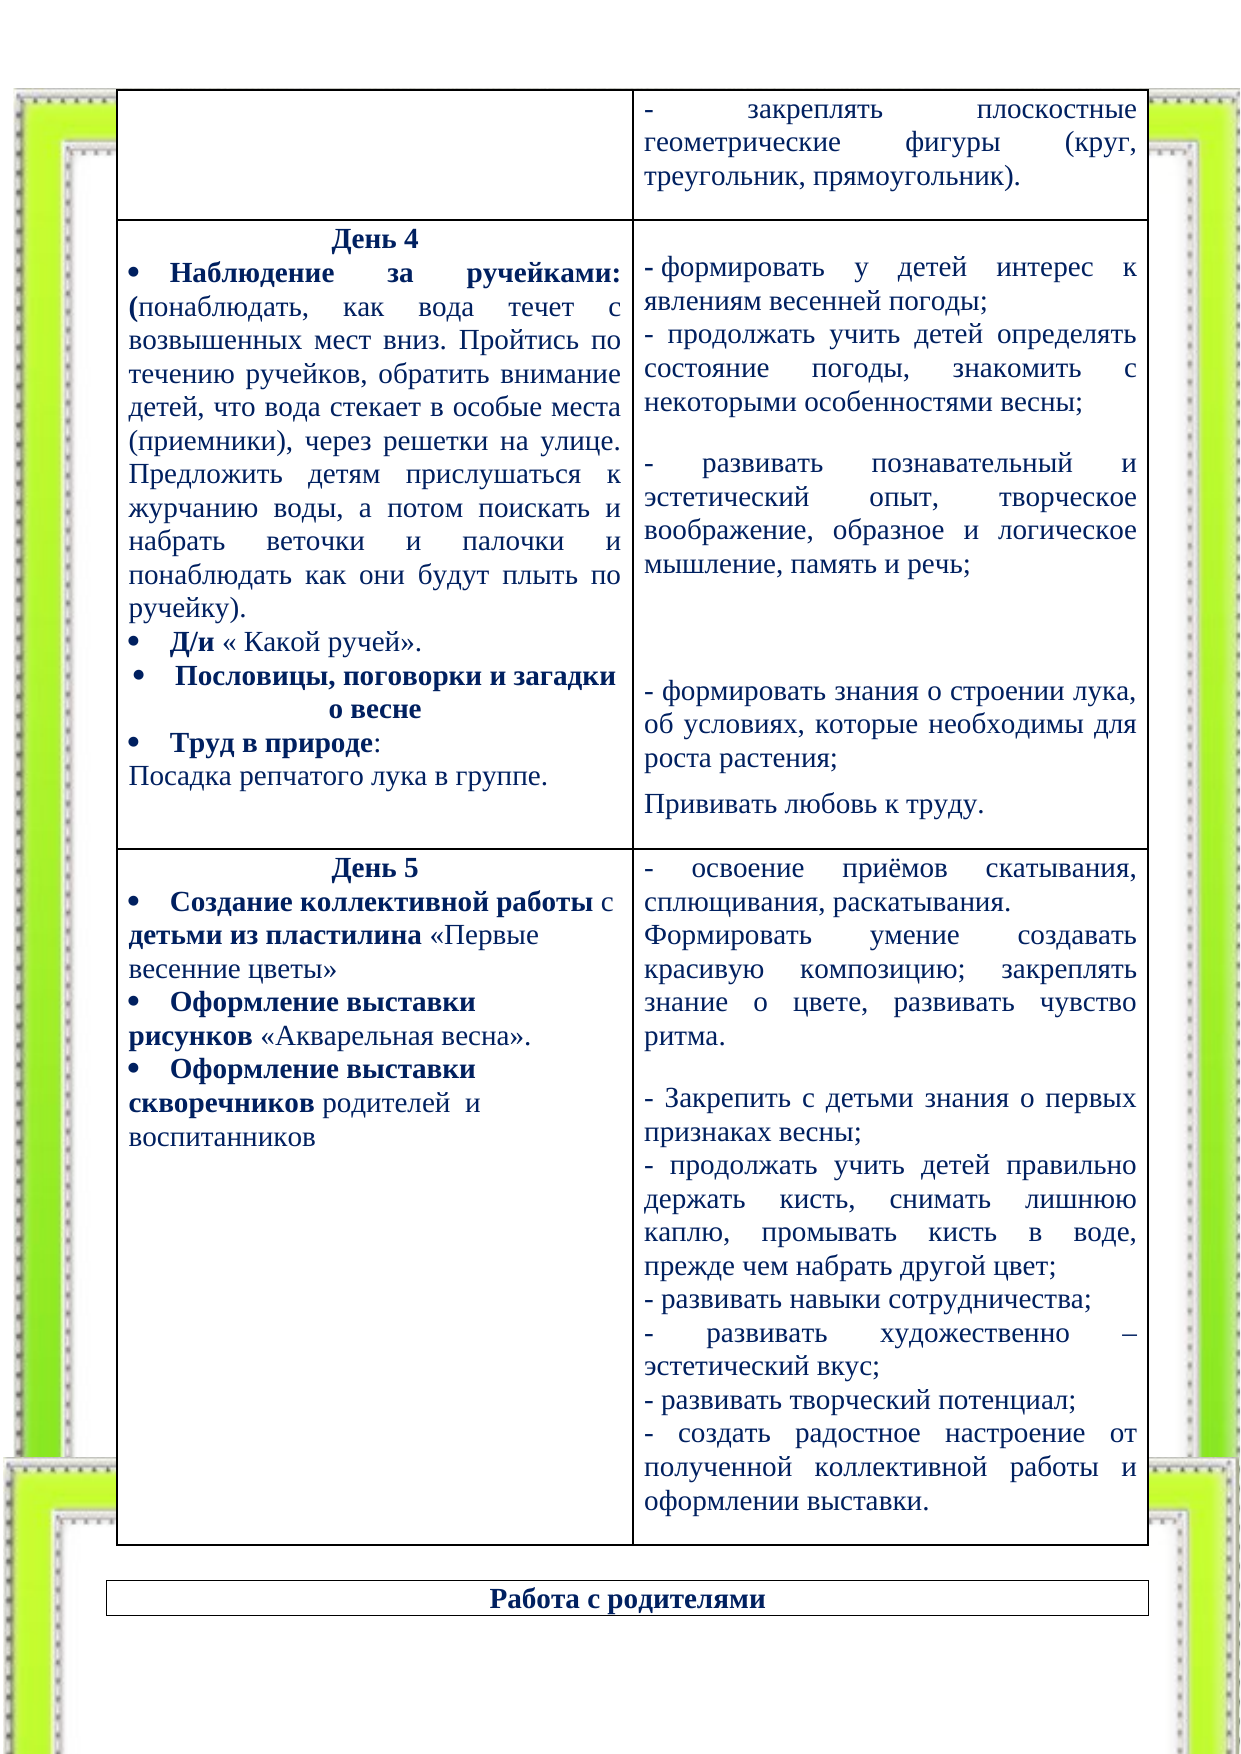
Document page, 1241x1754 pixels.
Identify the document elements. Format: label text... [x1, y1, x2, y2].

table_cell - освоение приёмов скатывания, сплющивания, раскатывания. Формировать умение создавать красивую композицию; закреплять знание о цвете, развивать чувство ритма. - Закрепить с детьми знания о первых признаках весны; - продолжать учить детей правильно держать кисть, снимать лишнюю каплю, промывать кисть в воде, прежде чем набрать другой цвет; - развивать навыки сотрудничества; - развивать художественно – эстетический вкус; - развивать творческий потенциал; - создать радостное настроение от полученной коллективной работы и оформлении выставки. [634, 850, 1147, 1544]
table_header Работа с родителями [107, 1581, 1148, 1614]
table_cell - формировать у детей интерес к явлениям весенней погоды; - продолжать учить детей определять состояние погоды, знакомить с некоторыми особенностями весны; - развивать познавательный и эстетический опыт, творческое воображение, образное и логическое мышление, память и речь; - формировать знания о строении лука, об условиях, которые необходимы для роста растения; Прививать любовь к труду. [634, 221, 1147, 848]
picture [3, 88, 1241, 1754]
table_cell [634, 91, 1147, 219]
table_cell День 4  Наблюдение за ручейками: (понаблюдать, как вода течет с возвышенных мест вниз. Пройтись по течению ручейков, обратить внимание детей, что вода стекает в особые места (приемники), через решетки на улице. Предложить детям прислушаться к журчанию воды, а потом поискать и набрать веточки и палочки и понаблюдать как они будут плыть по ручейку).  Д/и « Какой ручей».  Пословицы, поговорки и загадки о весне  Труд в природе: Посадка репчатого лука в группе. [118, 221, 632, 848]
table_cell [118, 91, 632, 219]
table_cell День 5  Создание коллективной работы с детьми из пластилина «Первые весенние цветы»  Оформление выставки рисунков «Акварельная весна».  Оформление выставки скворечников родителей и воспитанников [118, 850, 632, 1544]
